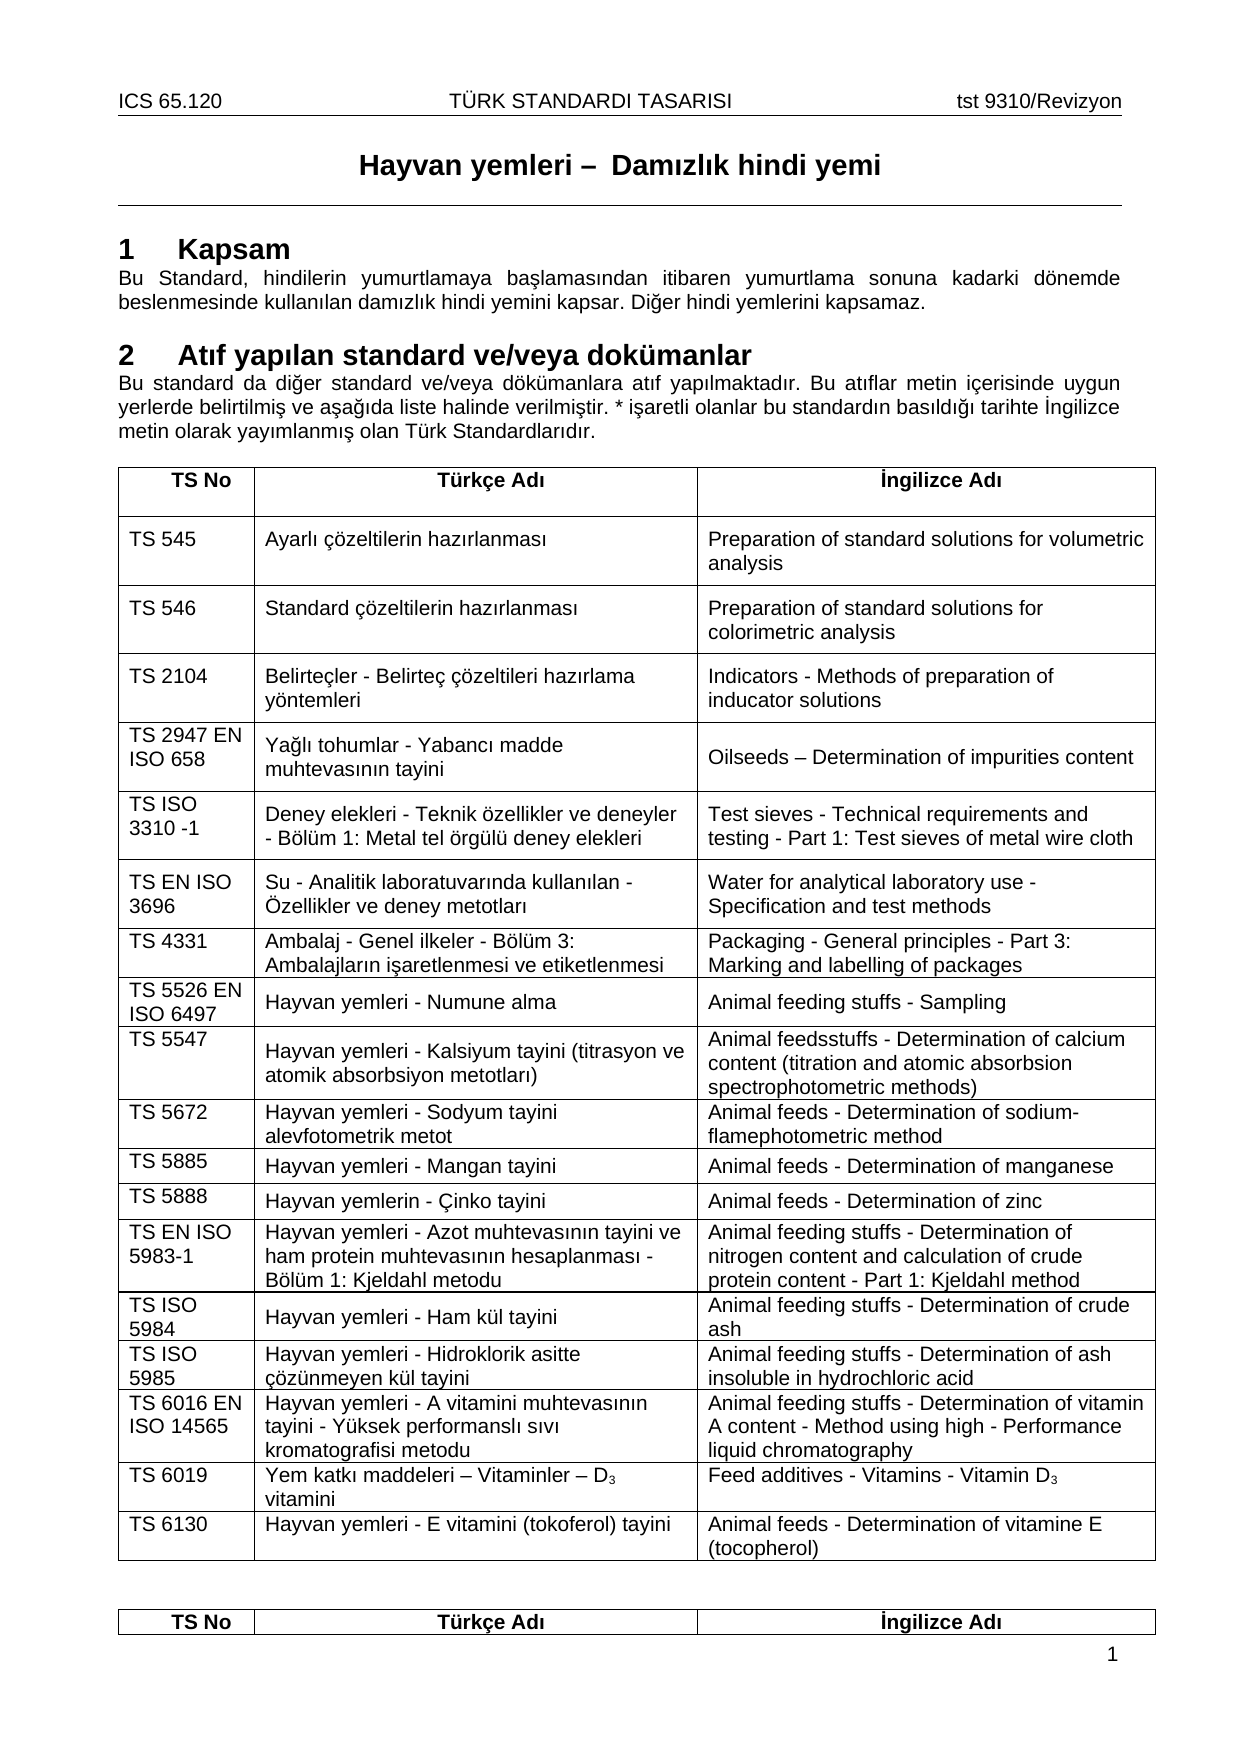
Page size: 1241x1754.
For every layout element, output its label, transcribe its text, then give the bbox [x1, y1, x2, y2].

table_cell TS 4331 [119, 929, 254, 977]
table_cell TS 5526 EN ISO 6497 [119, 978, 254, 1026]
table_cell TS ISO 5985 [119, 1341, 254, 1389]
table_cell Su - Analitik laboratuvarında kullanılan -Özellikler ve deney metotları [255, 860, 697, 928]
table_cell Ayarlı çözeltilerin hazırlanması [255, 517, 697, 585]
table_cell TS 5547 [119, 1027, 254, 1099]
table_cell TS ISO 5984 [119, 1293, 254, 1340]
table_header Türkçe Adı [255, 1610, 697, 1634]
table_cell TS 5888 [119, 1184, 254, 1218]
table_cell Animal feeds - Determination of sodium-flamephotometric method [698, 1100, 1155, 1148]
subtitle 2 Atıf yapılan standard ve/veya dokümanlar [118, 338, 1122, 371]
table_header Türkçe Adı [255, 468, 697, 516]
text Bu standard da diğer standard ve/veya dökümanlara atıf yapılmaktadır. Bu atıflar metin içerisinde uygun yerlerde belirtilmiş ve aşağıda liste halinde verilmiştir. * işaretli olanlar bu standardın basıldığı tarihte İngilizce metin olarak yayımlanmış olan Türk Standardlarıdır. [118, 371, 1122, 443]
table_cell Oilseeds – Determination of impurities content [698, 723, 1155, 791]
table_cell Water for analytical laboratory use -Specification and test methods [698, 860, 1155, 928]
table_cell Animal feeding stuffs - Determination of nitrogen content and calculation of crude protein content - Part 1: Kjeldahl method [698, 1220, 1155, 1291]
table_cell Preparation of standard solutions for colorimetric analysis [698, 586, 1155, 653]
table_cell Animal feeds - Determination of vitamine E (tocopherol) [698, 1512, 1155, 1560]
table_cell Hayvan yemleri - A vitamini muhtevasının tayini - Yüksek performanslı sıvı kromatografisi metodu [255, 1390, 697, 1462]
table_cell Hayvan yemleri - Sodyum tayini alevfotometrik metot [255, 1100, 697, 1148]
table_cell Animal feeding stuffs - Sampling [698, 978, 1155, 1026]
table_cell Ambalaj - Genel ilkeler - Bölüm 3: Ambalajların işaretlenmesi ve etiketlenmesi [255, 929, 697, 977]
table_cell Animal feeds - Determination of manganese [698, 1149, 1155, 1183]
table_cell Animal feeding stuffs - Determination of ash insoluble in hydrochloric acid [698, 1341, 1155, 1389]
text Bu Standard, hindilerin yumurtlamaya başlamasından itibaren yumurtlama sonuna kadarki dönemde beslenmesinde kullanılan damızlık hindi yemini kapsar. Diğer hindi yemlerini kapsamaz. [118, 266, 1122, 314]
table_cell Hayvan yemleri - Azot muhtevasının tayini ve ham protein muhtevasının hesaplanması - Bölüm 1: Kjeldahl metodu [255, 1220, 697, 1291]
table_cell Hayvan yemleri - Numune alma [255, 978, 697, 1026]
table_header İngilizce Adı [698, 468, 1155, 516]
table_cell TS 5672 [119, 1100, 254, 1148]
text Hayvan yemleri – Damızlık hindi yemi [118, 148, 1122, 181]
table_cell TS 6130 [119, 1512, 254, 1560]
table_cell Hayvan yemlerin - Çinko tayini [255, 1184, 697, 1218]
table_cell Hayvan yemleri - Kalsiyum tayini (titrasyon ve atomik absorbsiyon metotları) [255, 1027, 697, 1099]
table_cell Hayvan yemleri - E vitamini (tokoferol) tayini [255, 1512, 697, 1560]
table_cell Deney elekleri - Teknik özellikler ve deneyler - Bölüm 1: Metal tel örgülü deney elekleri [255, 792, 697, 859]
table_cell Animal feeds - Determination of zinc [698, 1184, 1155, 1218]
table_cell Test sieves - Technical requirements and testing - Part 1: Test sieves of metal wire cloth [698, 792, 1155, 859]
table_cell Feed additives - Vitamins - Vitamin D3 [698, 1463, 1155, 1511]
table_cell TS ISO 3310 -1 [119, 792, 254, 859]
table_cell TS EN ISO 5983-1 [119, 1220, 254, 1291]
table_cell Hayvan yemleri - Mangan tayini [255, 1149, 697, 1183]
table_cell Hayvan yemleri - Ham kül tayini [255, 1293, 697, 1340]
table_header İngilizce Adı [698, 1610, 1155, 1634]
table_cell TS 6016 EN ISO 14565 [119, 1390, 254, 1462]
table_cell Animal feeding stuffs - Determination of vitamin A content - Method using high - Performance liquid chromatography [698, 1390, 1155, 1462]
table_cell TS 5885 [119, 1149, 254, 1183]
table_cell Packaging - General principles - Part 3: Marking and labelling of packages [698, 929, 1155, 977]
table_cell TS 2104 [119, 654, 254, 722]
table_cell Yem katkı maddeleri – Vitaminler – D3 vitamini [255, 1463, 697, 1511]
table_cell Animal feedsstuffs - Determination of calcium content (titration and atomic absorbsion spectrophotometric methods) [698, 1027, 1155, 1099]
table_header TS No [119, 468, 254, 516]
table_cell TS 545 [119, 517, 254, 585]
table_cell TS 546 [119, 586, 254, 653]
table_cell TS EN ISO 3696 [119, 860, 254, 928]
table_cell Standard çözeltilerin hazırlanması [255, 586, 697, 653]
table_cell Hayvan yemleri - Hidroklorik asitte çözünmeyen kül tayini [255, 1341, 697, 1389]
table_cell Belirteçler - Belirteç çözeltileri hazırlama yöntemleri [255, 654, 697, 722]
table_cell Indicators - Methods of preparation of inducator solutions [698, 654, 1155, 722]
table_cell Animal feeding stuffs - Determination of crude ash [698, 1293, 1155, 1340]
table_cell TS 2947 EN ISO 658 [119, 723, 254, 791]
table_header TS No [119, 1610, 254, 1634]
table_cell Preparation of standard solutions for volumetric analysis [698, 517, 1155, 585]
table_cell Yağlı tohumlar - Yabancı madde muhtevasının tayini [255, 723, 697, 791]
table_cell TS 6019 [119, 1463, 254, 1511]
subtitle 1 Kapsam [118, 232, 1122, 266]
